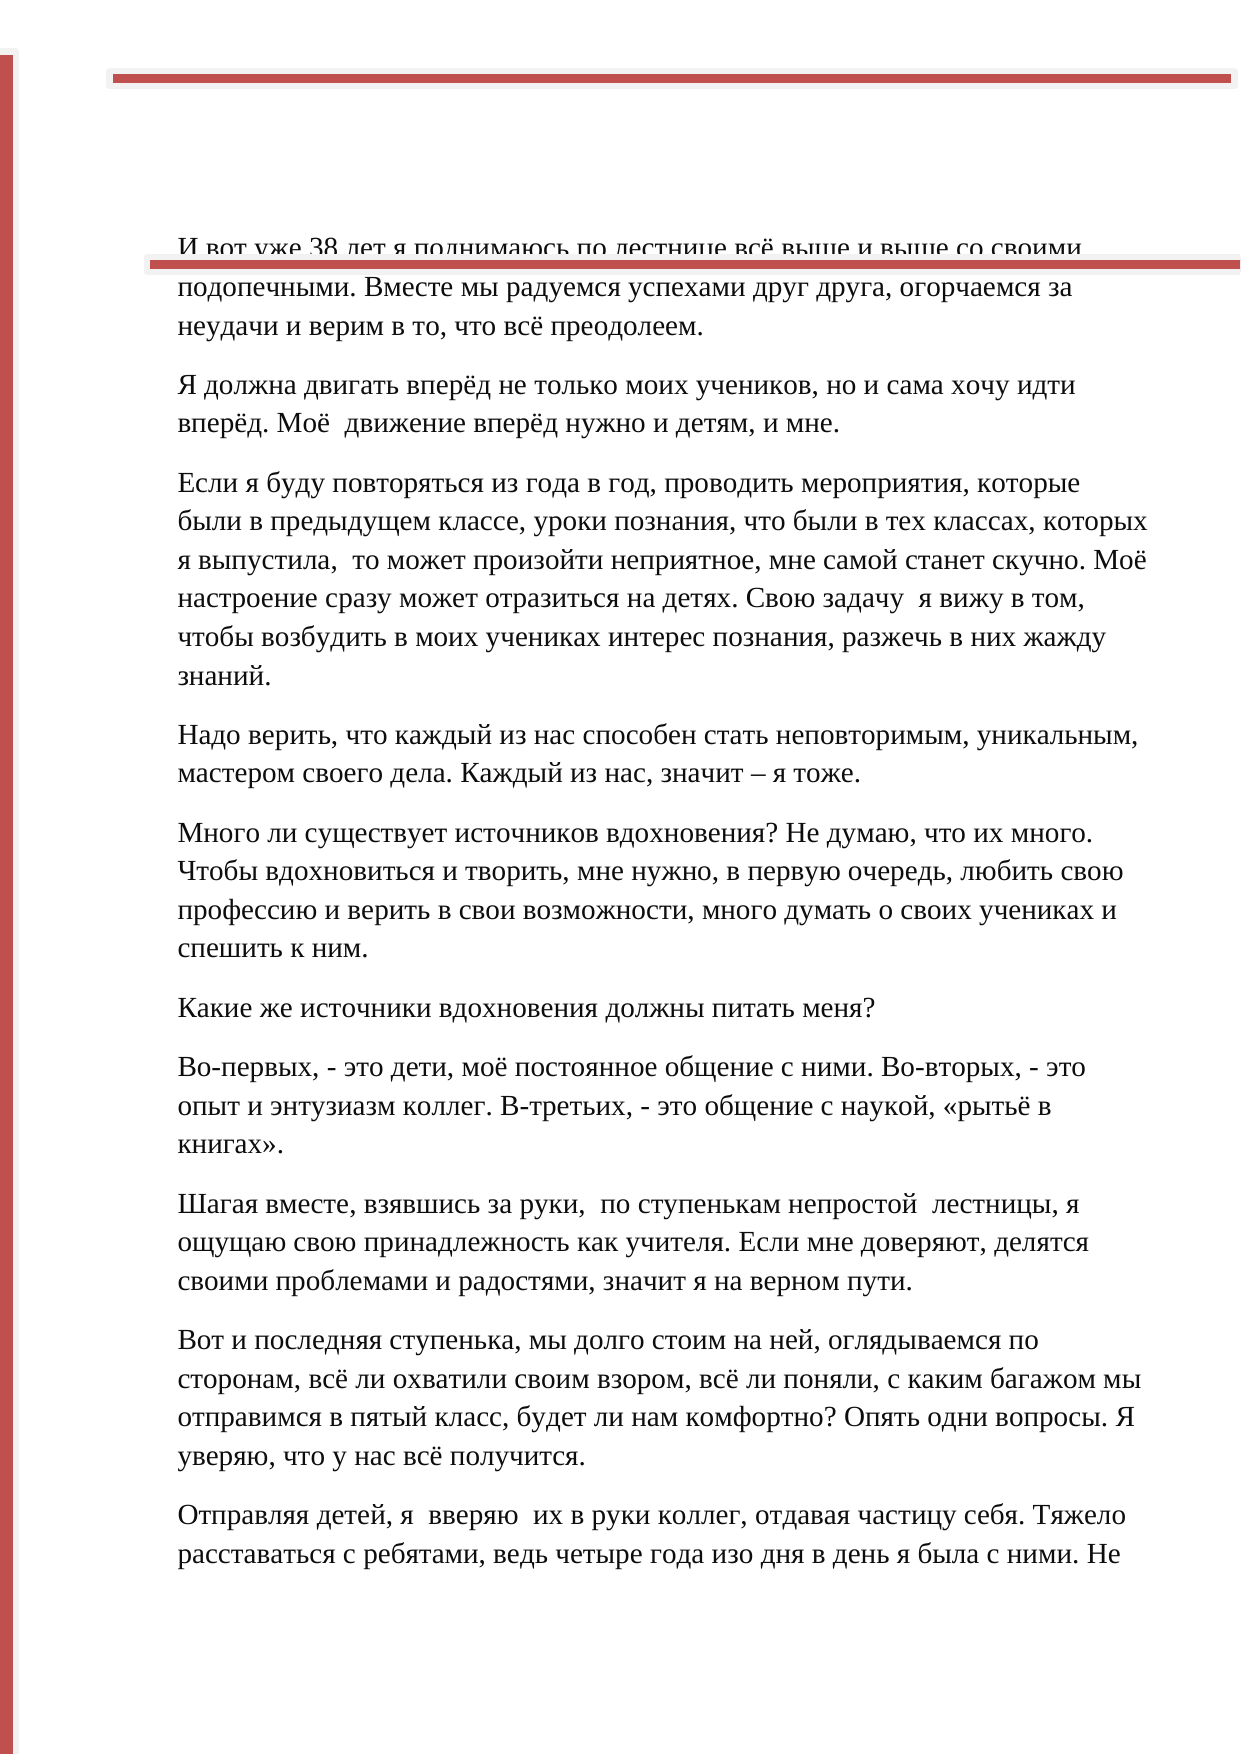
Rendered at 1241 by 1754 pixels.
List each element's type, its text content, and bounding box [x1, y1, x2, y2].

text Если я буду повторяться из года в год, проводить мероприятия, которые были в предыдущем классе, уроки познания, что были в тех классах, которых я выпустила, то может произойти неприятное, мне самой станет скучно. Моё настроение сразу может отразиться на детях. Свою задачу я вижу в том, чтобы возбудить в моих учениках интерес познания, разжечь в них жажду знаний. [177, 465, 1152, 691]
text Много ли существует источников вдохновения? Не думаю, что их много. Чтобы вдохновиться и творить, мне нужно, в первую очередь, любить свою профессию и верить в свои возможности, много думать о своих учениках и спешить к ним. [177, 815, 1152, 964]
text Вот и последняя ступенька, мы долго стоим на ней, оглядываемся по сторонам, всё ли охватили своим взором, всё ли поняли, с каким багажом мы отправимся в пятый класс, будет ли нам комфортно? Опять одни вопросы. Я уверяю, что у нас всё получится. [177, 1322, 1152, 1471]
text И вот уже 38 лет я поднимаюсь по лестнице всё выше и выше со своими подопечными. Вместе мы радуемся успехами друг друга, огорчаемся за неудачи и верим в то, что всё преодолеем. [177, 231, 1152, 254]
text Шагая вместе, взявшись за руки, по ступенькам непростой лестницы, я ощущаю свою принадлежность как учителя. Если мне доверяют, делятся своими проблемами и радостями, значит я на верном пути. [177, 1186, 1152, 1296]
text Какие же источники вдохновения должны питать меня? [177, 990, 1152, 1023]
text Я должна двигать вперёд не только моих учеников, но и сама хочу идти вперёд. Моё движение вперёд нужно и детям, и мне. [177, 367, 1152, 439]
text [177, 1497, 1152, 1569]
text Во-первых, - это дети, моё постоянное общение с ними. Во-вторых, - это опыт и энтузиазм коллег. В-третьих, - это общение с наукой, «рытьё в книгах». [177, 1049, 1152, 1160]
text И вот уже 38 лет я поднимаюсь по лестнице всё выше и выше со своими подопечными. Вместе мы радуемся успехами друг друга, огорчаемся за неудачи и верим в то, что всё преодолеем. [177, 275, 1152, 341]
text Надо верить, что каждый из нас способен стать неповторимым, уникальным, мастером своего дела. Каждый из нас, значит – я тоже. [177, 717, 1152, 789]
